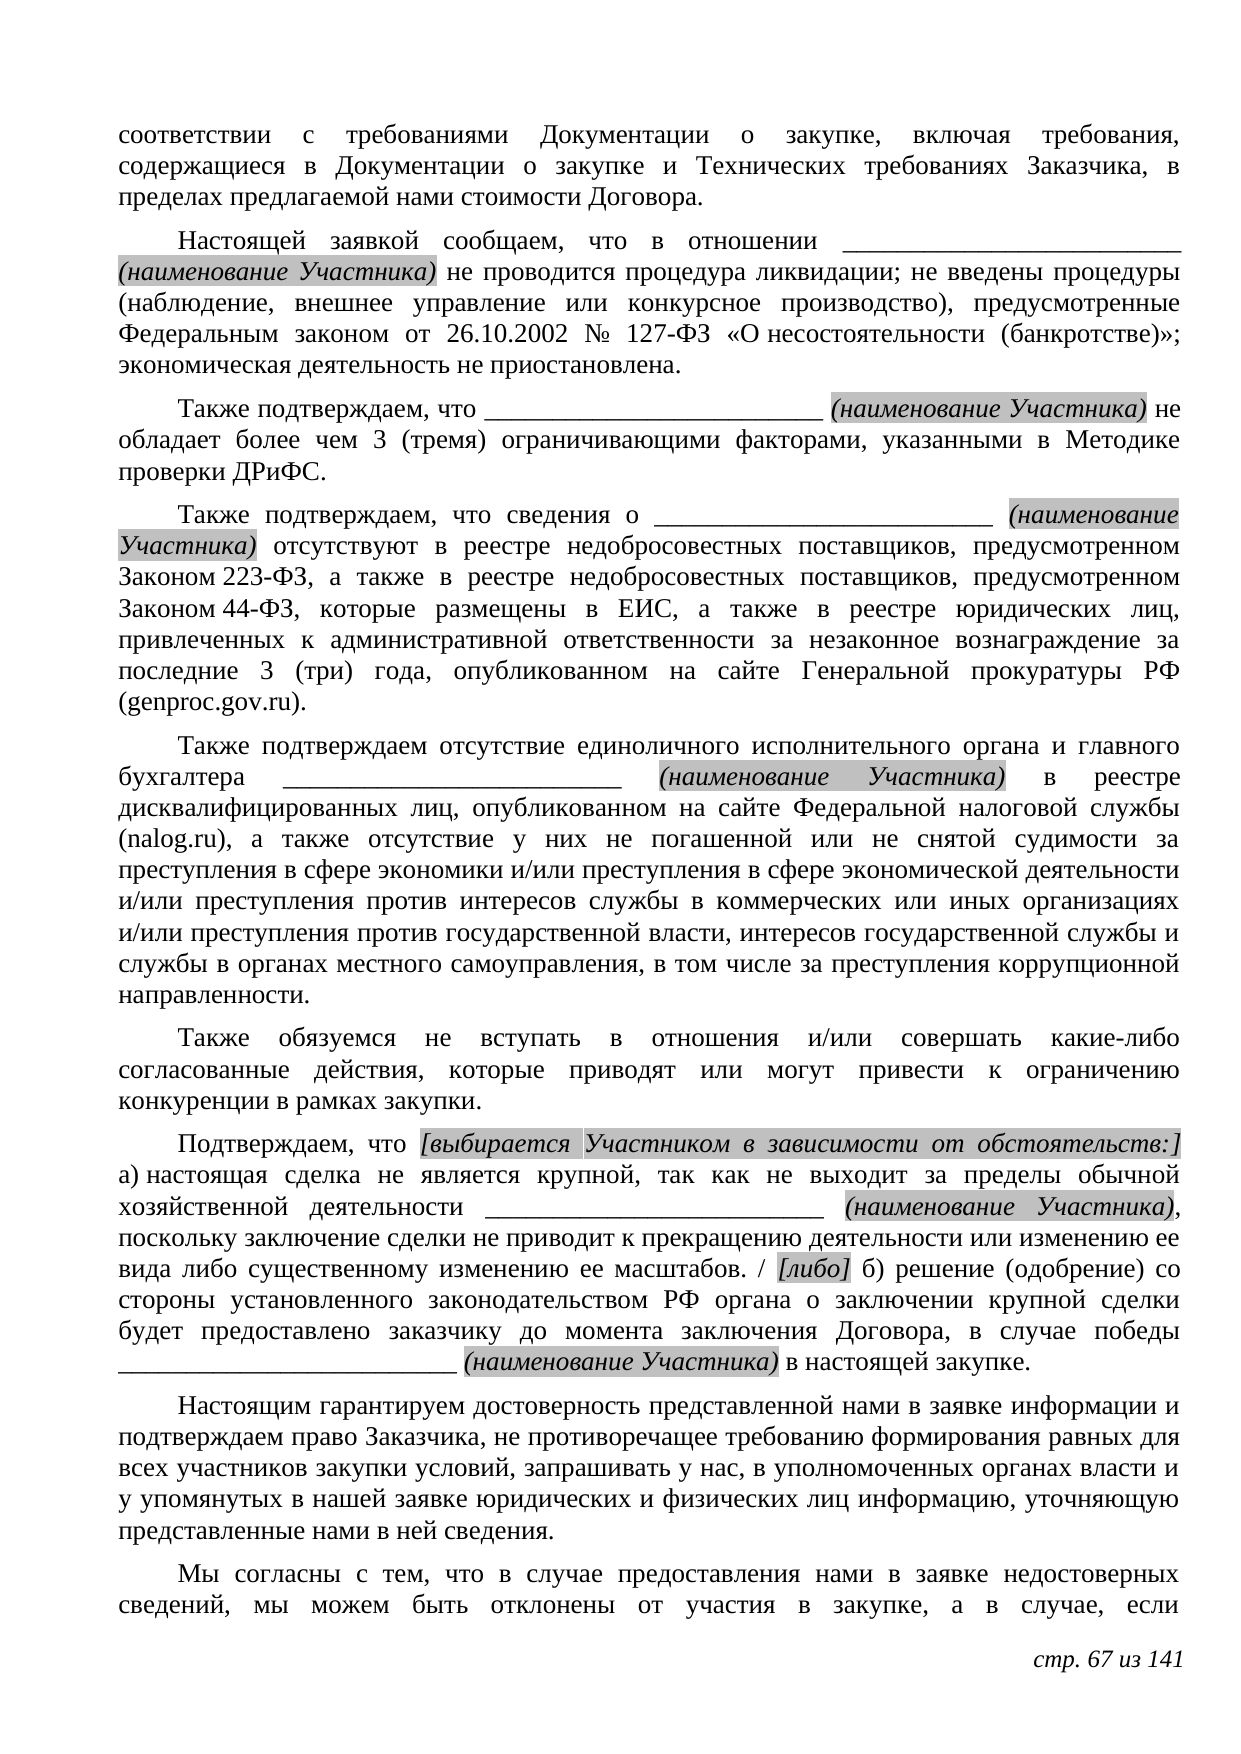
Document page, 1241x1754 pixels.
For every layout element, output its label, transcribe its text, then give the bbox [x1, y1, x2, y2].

text Настоящей заявкой сообщаем, что в отношении _________________________ (наименование Участника) не проводится процедура ликвидации; не введены процедуры (наблюдение, внешнее управление или конкурсное производство), предусмотренные Федеральным законом от 26.10.2002 № 127-ФЗ «О несостоятельности (банкротстве)»; экономическая деятельность не приостановлена. [118, 224, 1181, 380]
text Также обязуемся не вступать в отношения и/или совершать какие-либо согласованные действия, которые приводят или могут привести к ограничению конкуренции в рамках закупки. [118, 1022, 1181, 1115]
text Также подтверждаем, что _________________________ (наименование Участника) не обладает более чем 3 (тремя) ограничивающими факторами, указанными в Методике проверки ДРиФС. [118, 392, 1181, 486]
text Также подтверждаем отсутствие единоличного исполнительного органа и главного бухгалтера _________________________ (наименование Участника) в реестре дисквалифицированных лиц, опубликованном на сайте Федеральной налоговой службы (nalog.ru), а также отсутствие у них не погашенной или не снятой судимости за преступления в сфере экономики и/или преступления в сфере экономической деятельности и/или преступления против интересов службы в коммерческих или иных организациях и/или преступления против государственной власти, интересов государственной службы и службы в органах местного самоуправления, в том числе за преступления коррупционной направленности. [118, 729, 1181, 1009]
text Настоящим гарантируем достоверность представленной нами в заявке информации и подтверждаем право Заказчика, не противоречащее требованию формирования равных для всех участников закупки условий, запрашивать у нас, в уполномоченных органах власти и у упомянутых в нашей заявке юридических и физических лиц информацию, уточняющую представленные нами в ней сведения. [118, 1389, 1181, 1545]
text Подтверждаем, что [выбирается Участником в зависимости от обстоятельств:] а) настоящая сделка не является крупной, так как не выходит за пределы обычной хозяйственной деятельности _________________________ (наименование Участника), поскольку заключение сделки не приводит к прекращению деятельности или изменению ее вида либо существенному изменению ее масштабов. / [либо] б) решение (одобрение) со стороны установленного законодательством РФ органа о заключении крупной сделки будет предоставлено заказчику до момента заключения Договора, в случае победы _________________________ (наименование Участника) в настоящей закупке. [118, 1127, 1181, 1377]
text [118, 118, 1181, 212]
text Также подтверждаем, что сведения о _________________________ (наименование Участника) отсутствуют в реестре недобросовестных поставщиков, предусмотренном Законом 223-ФЗ, а также в реестре недобросовестных поставщиков, предусмотренном Законом 44-ФЗ, которые размещены в ЕИС, а также в реестре юридических лиц, привлеченных к административной ответственности за незаконное вознаграждение за последние 3 (три) года, опубликованном на сайте Генеральной прокуратуры РФ (genproc.gov.ru). [118, 498, 1181, 716]
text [118, 1557, 1181, 1620]
